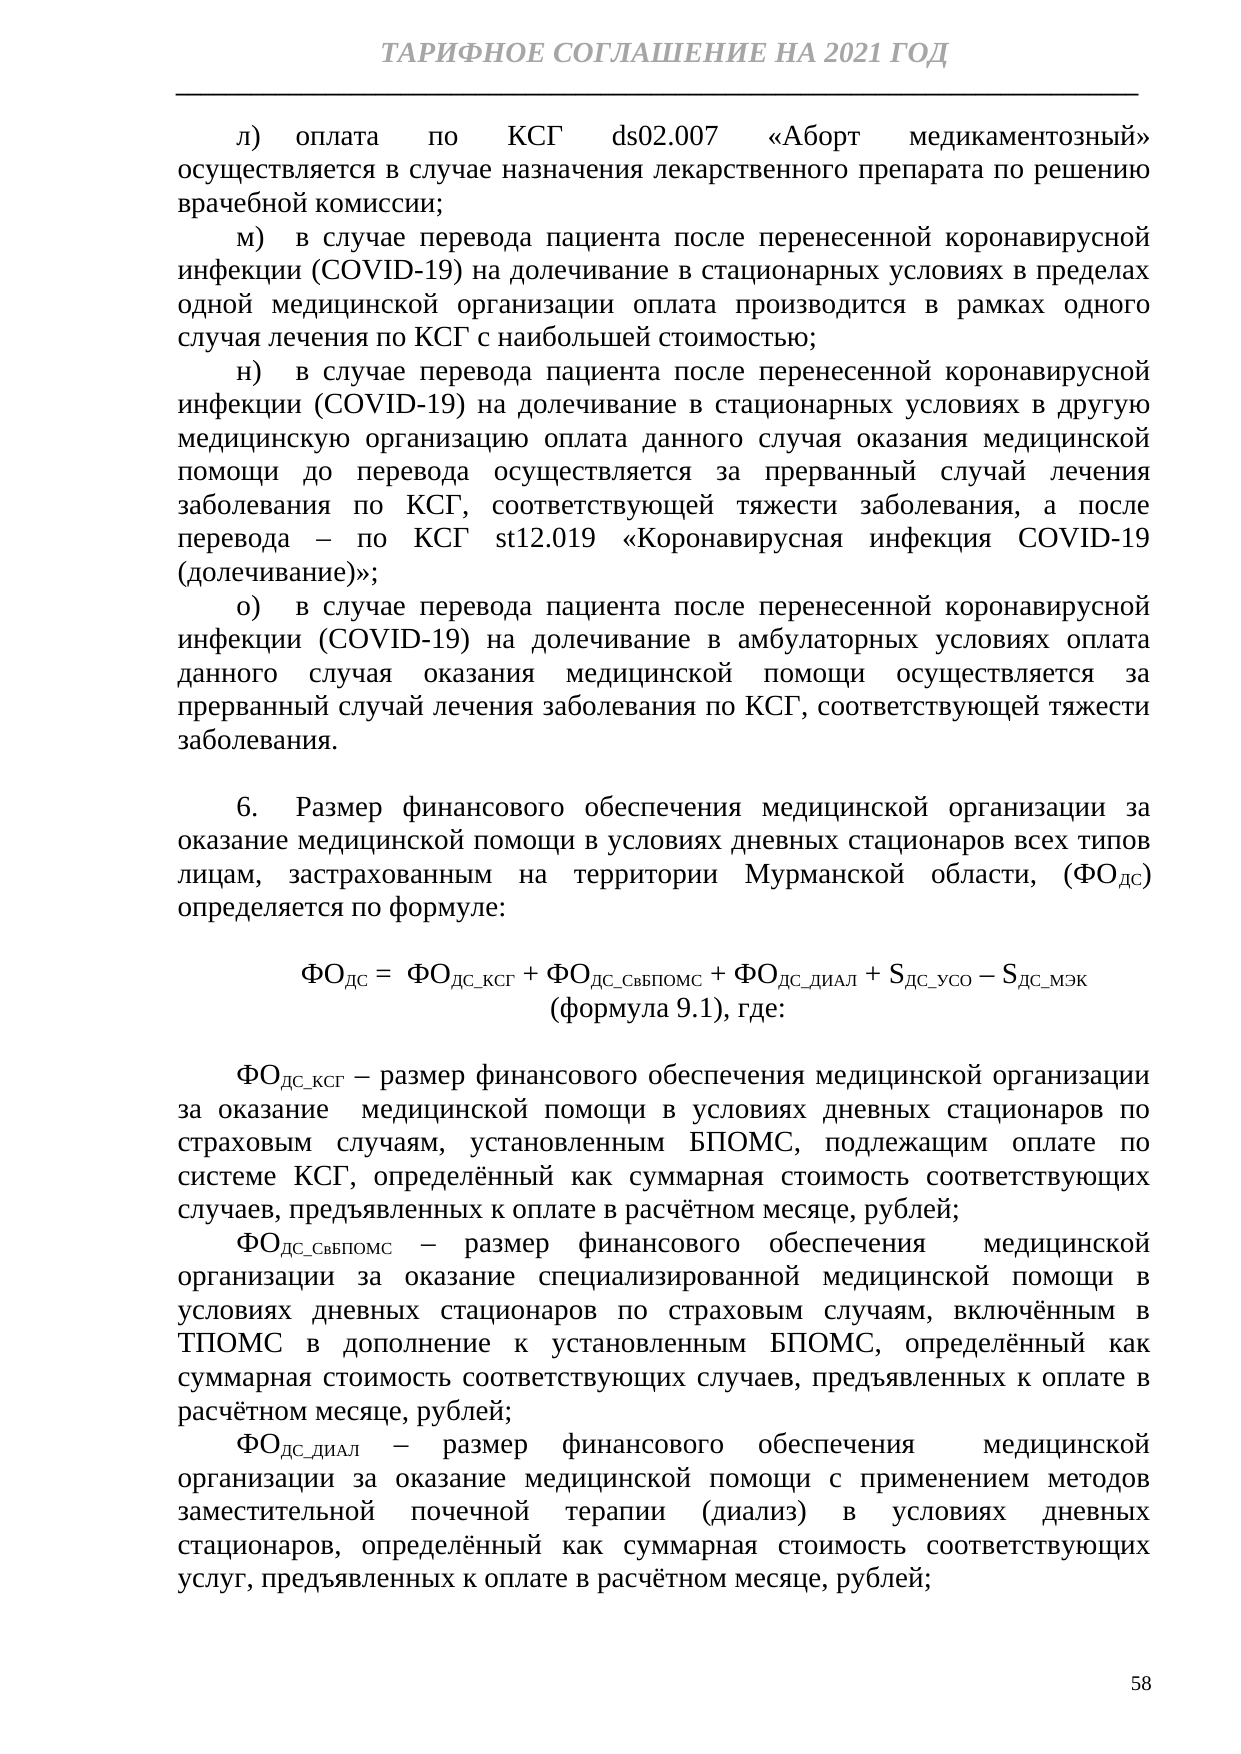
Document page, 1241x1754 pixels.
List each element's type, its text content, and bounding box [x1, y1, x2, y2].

title в случае перевода пациента после перенесенной коронавирусной инфекции (COVID-19) на долечивание в стационарных условиях в другую медицинскую организацию оплата данного случая оказания медицинской помощи до перевода осуществляется за прерванный случай лечения заболевания по КСГ, соответствующей тяжести заболевания, а после перевода – по КСГ st12.019 «Коронавирусная инфекция COVID-19 (долечивание)»; [177, 353, 1152, 588]
title в случае перевода пациента после перенесенной коронавирусной инфекции (COVID-19) на долечивание в стационарных условиях в пределах одной медицинской организации оплата производится в рамках одного случая лечения по КСГ с наибольшей стоимостью; [177, 219, 1152, 353]
text ФОДС_КСГ – размер финансового обеспечения медицинской организации за оказание медицинской помощи в условиях дневных стационаров по страховым случаям, установленным БПОМС, подлежащим оплате по системе КСГ, определённый как суммарная стоимость соответствующих случаев, предъявленных к оплате в расчётном месяце, рублей; [177, 1057, 1152, 1225]
text (формула 9.1), где: [177, 990, 1152, 1024]
title в случае перевода пациента после перенесенной коронавирусной инфекции (COVID-19) на долечивание в амбулаторных условиях оплата данного случая оказания медицинской помощи осуществляется за прерванный случай лечения заболевания по КСГ, соответствующей тяжести заболевания. [177, 588, 1152, 755]
list ФОДС = ФОДС_КСГ + ФОДС_СвБПОМС + ФОДС_ДИАЛ + SДС_УСО – SДС_МЭК [236, 957, 1152, 990]
text ФОДС_ДИАЛ – размер финансового обеспечения медицинской организации за оказание медицинской помощи с применением методов заместительной почечной терапии (диализ) в условиях дневных стационаров, определённый как суммарная стоимость соответствующих услуг, предъявленных к оплате в расчётном месяце, рублей; [177, 1426, 1152, 1594]
title оплата по КСГ ds02.007 «Аборт медикаментозный» осуществляется в случае назначения лекарственного препарата по решению врачебной комиссии; [177, 118, 1152, 219]
list Размер финансового обеспечения медицинской организации за оказание медицинской помощи в условиях дневных стационаров всех типов лицам, застрахованным на территории Мурманской области, (ФОДС) определяется по формуле: [177, 789, 1152, 923]
text ФОДС_СвБПОМС – размер финансового обеспечения медицинской организации за оказание специализированной медицинской помощи в условиях дневных стационаров по страховым случаям, включённым в ТПОМС в дополнение к установленным БПОМС, определённый как суммарная стоимость соответствующих случаев, предъявленных к оплате в расчётном месяце, рублей; [177, 1225, 1152, 1426]
